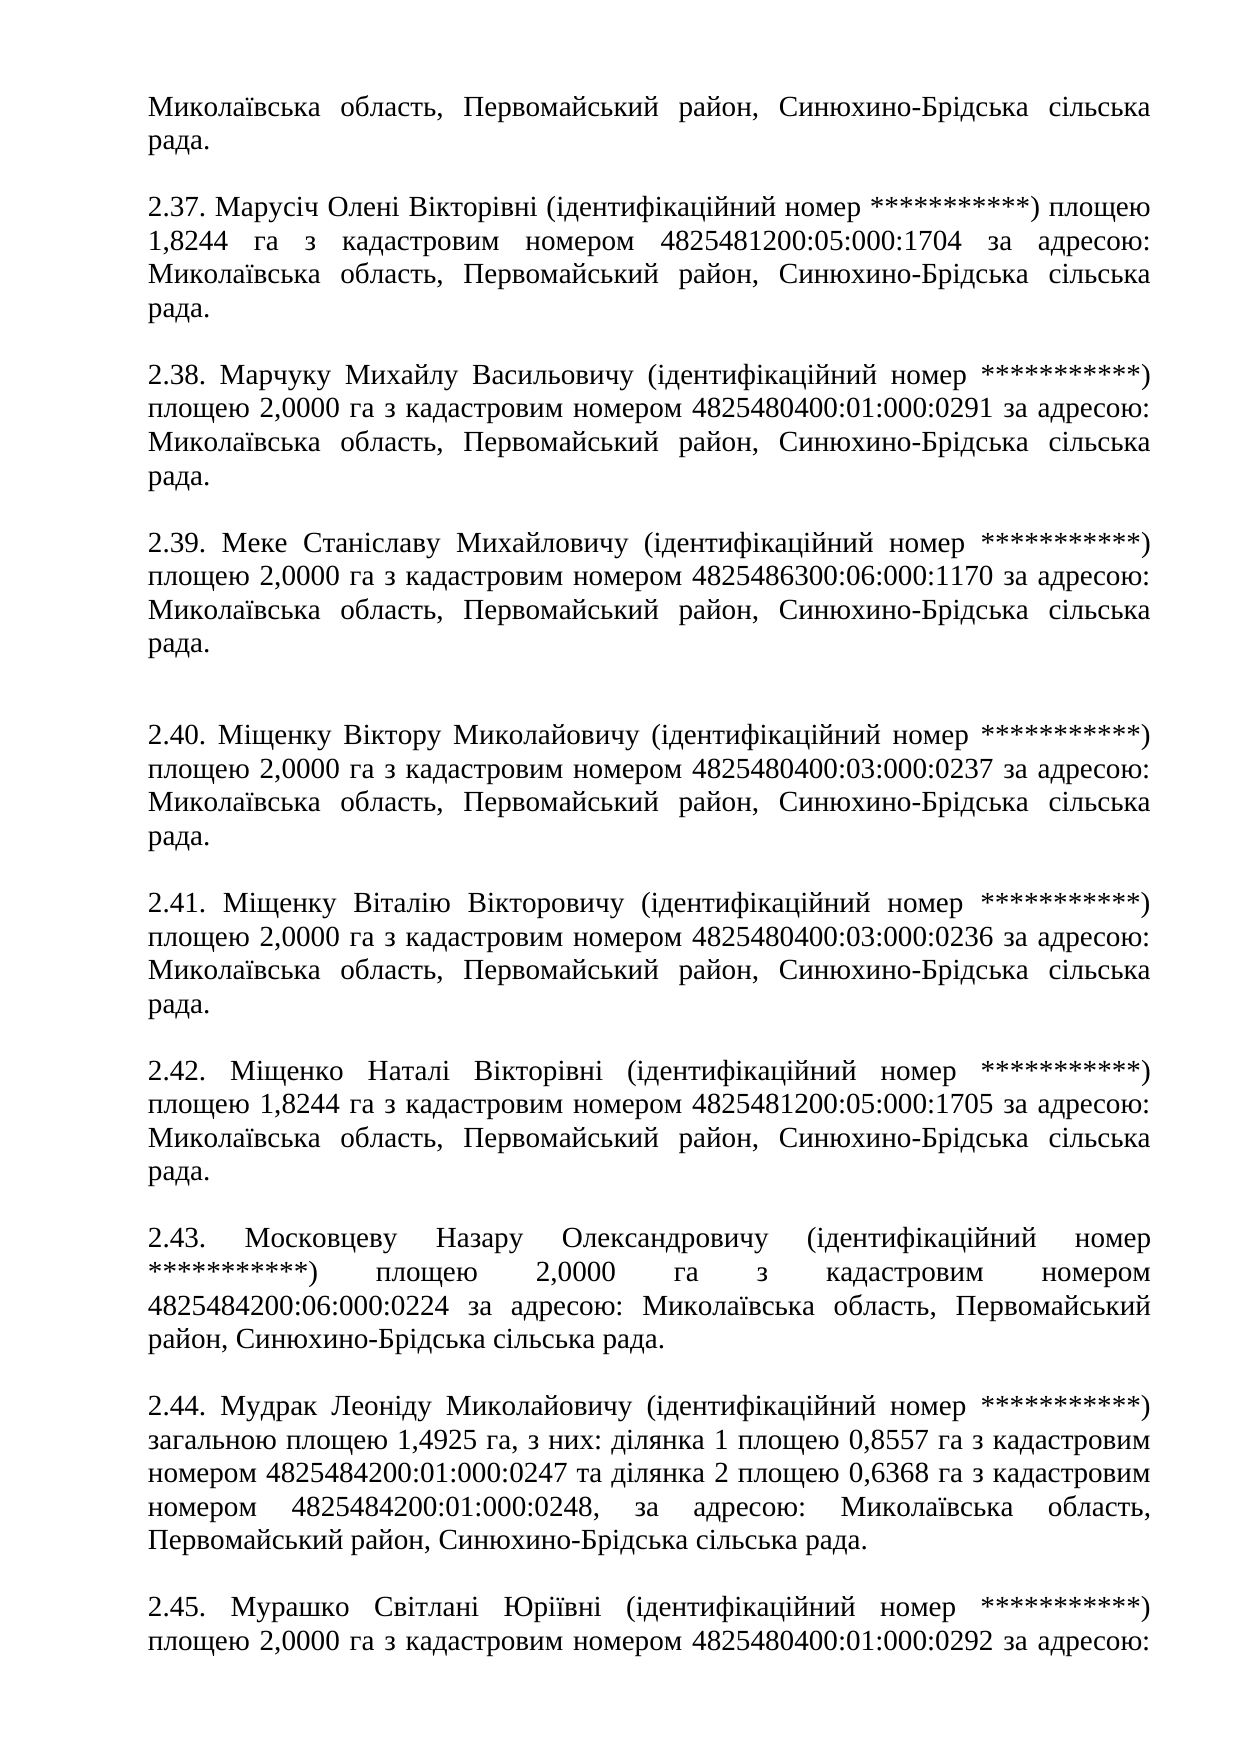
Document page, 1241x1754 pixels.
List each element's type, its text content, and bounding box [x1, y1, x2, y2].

text 2.39. Меке Станіславу Михайловичу (ідентифікаційний номер ***********) площею 2,0000 га з кадастровим номером 4825486300:06:000:1170 за адресою: Миколаївська область, Первомайський район, Синюхино-Брідська сільська рада. [148, 525, 1152, 659]
text 2.42. Міщенко Наталі Вікторівні (ідентифікаційний номер ***********) площею 1,8244 га з кадастровим номером 4825481200:05:000:1705 за адресою: Миколаївська область, Первомайський район, Синюхино-Брідська сільська рада. [148, 1053, 1152, 1187]
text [148, 1589, 1152, 1657]
text 2.38. Марчуку Михайлу Васильовичу (ідентифікаційний номер ***********) площею 2,0000 га з кадастровим номером 4825480400:01:000:0291 за адресою: Миколаївська область, Первомайський район, Синюхино-Брідська сільська рада. [148, 357, 1152, 491]
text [148, 89, 1152, 156]
text 2.40. Міщенку Віктору Миколайовичу (ідентифікаційний номер ***********) площею 2,0000 га з кадастровим номером 4825480400:03:000:0237 за адресою: Миколаївська область, Первомайський район, Синюхино-Брідська сільська рада. [148, 717, 1152, 852]
text 2.43. Московцеву Назару Олександровичу (ідентифікаційний номер ***********) площею 2,0000 га з кадастровим номером 4825484200:06:000:0224 за адресою: Миколаївська область, Первомайський район, Синюхино-Брідська сільська рада. [148, 1221, 1152, 1355]
text 2.37. Марусіч Олені Вікторівні (ідентифікаційний номер ***********) площею 1,8244 га з кадастровим номером 4825481200:05:000:1704 за адресою: Миколаївська область, Первомайський район, Синюхино-Брідська сільська рада. [148, 189, 1152, 323]
text 2.41. Міщенку Віталію Вікторовичу (ідентифікаційний номер ***********) площею 2,0000 га з кадастровим номером 4825480400:03:000:0236 за адресою: Миколаївська область, Первомайський район, Синюхино-Брідська сільська рада. [148, 885, 1152, 1019]
text 2.44. Мудрак Леоніду Миколайовичу (ідентифікаційний номер ***********) загальною площею 1,4925 га, з них: ділянка 1 площею 0,8557 га з кадастровим номером 4825484200:01:000:0247 та ділянка 2 площею 0,6368 га з кадастровим номером 4825484200:01:000:0248, за адресою: Миколаївська область, Первомайський район, Синюхино-Брідська сільська рада. [148, 1388, 1152, 1556]
